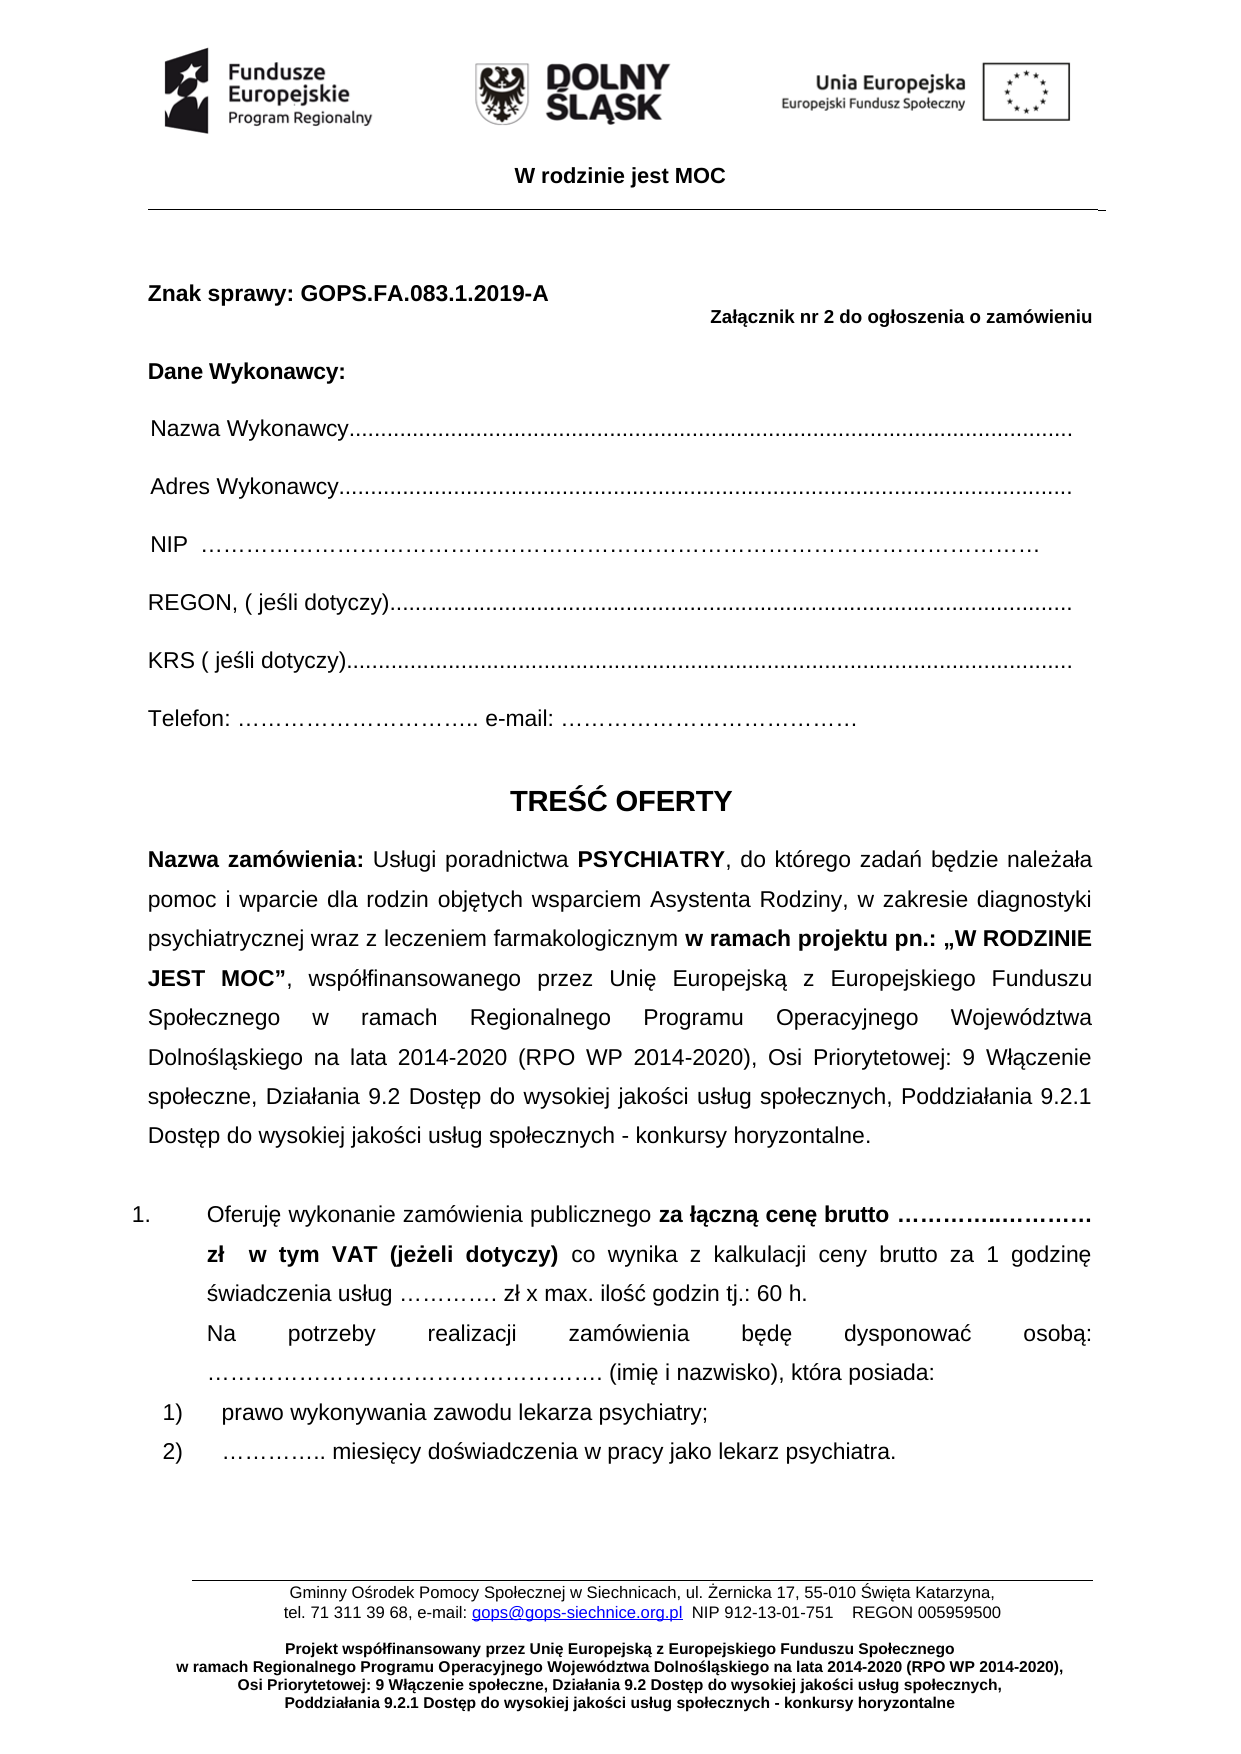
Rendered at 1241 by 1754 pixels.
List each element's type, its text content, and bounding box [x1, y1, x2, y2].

list Oferuję wykonanie zamówienia publicznego za łączną cenę brutto …………..………… zł w tym VAT (jeżeli dotyczy) co wynika z kalkulacji ceny brutto za 1 godzinę świadczenia usług …………. zł x max. ilość godzin tj.: 60 h. [132, 1201, 1093, 1307]
text REGON, ( jeśli dotyczy) [148, 587, 1093, 616]
text Załącznik nr 2 do ogłoszenia o zamówieniu [148, 306, 1093, 328]
text Telefon: ………………………….. e-mail: ………………………………… [148, 703, 1093, 732]
text Dane Wykonawcy: [148, 356, 1093, 385]
list prawo wykonywania zawodu lekarza psychiatry; [162, 1399, 1093, 1425]
list NIP ………………………………………………………………………………………………… [150, 529, 1093, 558]
list Adres Wykonawcy [150, 471, 1093, 500]
text Znak sprawy: GOPS.FA.083.1.2019-A [148, 280, 1093, 306]
text Nazwa zamówienia: Usługi poradnictwa PSYCHIATRY, do którego zadań będzie należała pomoc i wparcie dla rodzin objętych wsparciem Asystenta Rodziny, w zakresie diagnostyki psychiatrycznej wraz z leczeniem farmakologicznym w ramach projektu pn.: „W RODZINIE JEST MOC”, współfinansowanego przez Unię Europejską z Europejskiego Funduszu Społecznego w ramach Regionalnego Programu Operacyjnego Województwa Dolnośląskiego na lata 2014-2020 (RPO WP 2014-2020), Osi Priorytetowej: 9 Włączenie społeczne, Działania 9.2 Dostęp do wysokiej jakości usług społecznych, Poddziałania 9.2.1 Dostęp do wysokiej jakości usług społecznych - konkursy horyzontalne. [148, 846, 1093, 1149]
text TREŚĆ OFERTY [150, 789, 1093, 817]
text KRS ( jeśli dotyczy) [148, 645, 1093, 674]
picture [147, 44, 1092, 139]
list ………….. miesięcy doświadczenia w pracy jako lekarz psychiatra. [162, 1438, 1093, 1464]
list Na potrzeby realizacji zamówienia będę dysponować osobą: ……………………………………………. (imię i nazwisko), która posiada: [207, 1320, 1093, 1386]
list Nazwa Wykonawcy [150, 413, 1093, 442]
